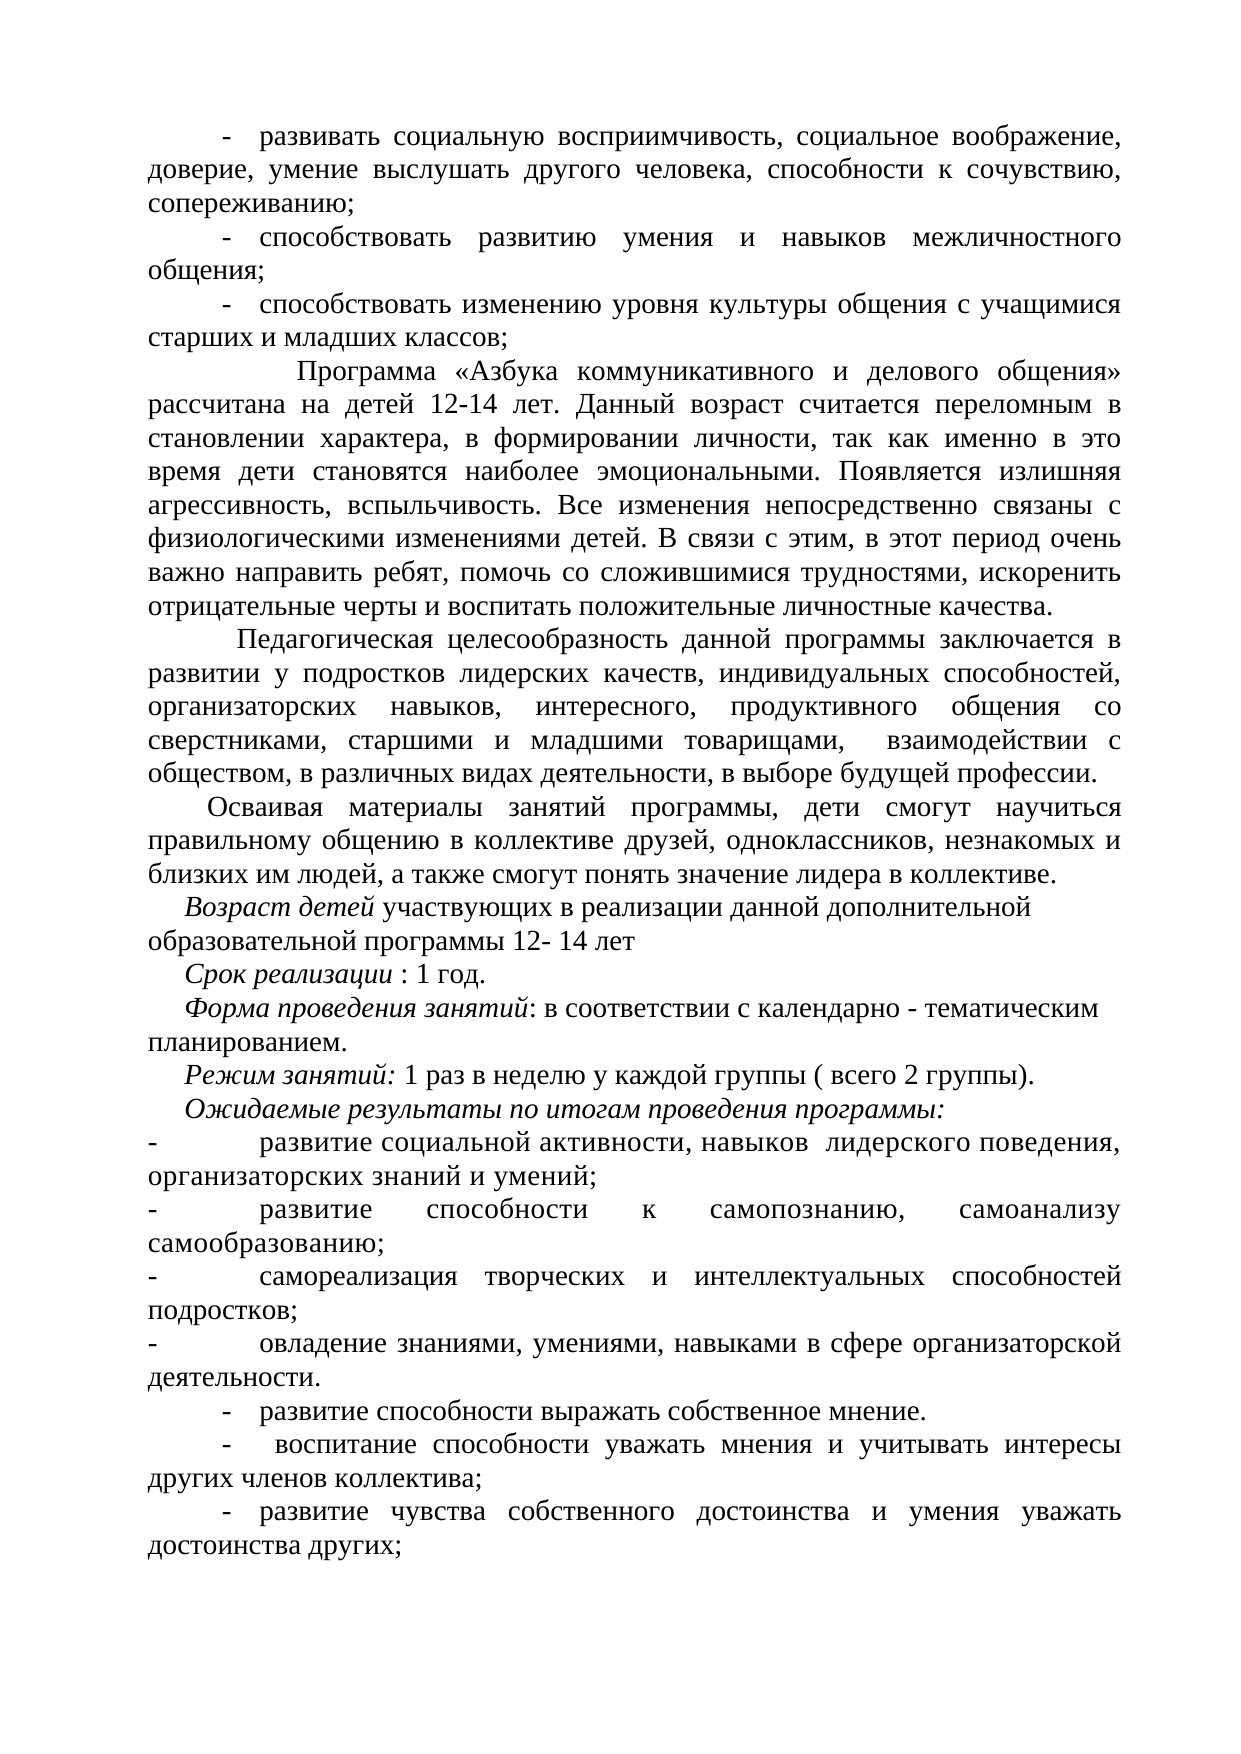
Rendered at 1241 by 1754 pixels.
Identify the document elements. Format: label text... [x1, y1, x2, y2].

text Программа «Азбука коммуникативного и делового общения» рассчитана на детей 12-14 лет. Данный возраст считается переломным в становлении характера, в формировании личности, так как именно в это время дети становятся наиболее эмоциональными. Появляется излишняя агрессивность, вспыльчивость. Все изменения непосредственно связаны с физиологическими изменениями детей. В связи с этим, в этот период очень важно направить ребят, помочь со сложившимися трудностями, искоренить отрицательные черты и воспитать положительные личностные качества. [148, 353, 1122, 621]
list развивать социальную восприимчивость, социальное воображение, доверие, умение выслушать другого человека, способности к сочувствию, сопереживанию; [148, 118, 1122, 219]
list развитие способности к самопознанию, самоанализу самообразованию; [148, 1191, 1122, 1258]
list воспитание способности уважать мнения и учитывать интересы других членов коллектива; [148, 1426, 1122, 1493]
list способствовать развитию умения и навыков межличностного общения; [148, 219, 1122, 286]
list развитие способности выражать собственное мнение. [148, 1393, 1122, 1426]
list развитие социальной активности, навыков лидерского поведения, организаторских знаний и умений; [148, 1124, 1122, 1191]
list развитие чувства собственного достоинства и умения уважать достоинства других; [148, 1493, 1122, 1560]
list самореализация творческих и интеллектуальных способностей подростков; [148, 1258, 1122, 1326]
text Режим занятий: 1 раз в неделю у каждой группы ( всего 2 группы). [148, 1057, 1122, 1091]
list способствовать изменению уровня культуры общения с учащимися старших и младших классов; [148, 286, 1122, 353]
list овладение знаниями, умениями, навыками в сфере организаторской деятельности. [148, 1326, 1122, 1393]
text Педагогическая целесообразность данной программы заключается в развитии у подростков лидерских качеств, индивидуальных способностей, организаторских навыков, интересного, продуктивного общения со сверстниками, старшими и младшими товарищами, взаимодействии с обществом, в различных видах деятельности, в выборе будущей профессии. [148, 621, 1122, 789]
text Ожидаемые результаты по итогам проведения программы: [148, 1091, 1122, 1124]
text Возраст детей участвующих в реализации данной дополнительной образовательной программы 12- 14 лет [148, 889, 1122, 957]
text Срок реализации : 1 год. [148, 957, 1122, 990]
text Осваивая материалы занятий программы, дети смогут научиться правильному общению в коллективе друзей, одноклассников, незнакомых и близких им людей, а также смогут понять значение лидера в коллективе. [148, 789, 1122, 889]
text Форма проведения занятий: в соответствии с календарно - тематическим планированием. [148, 990, 1122, 1057]
